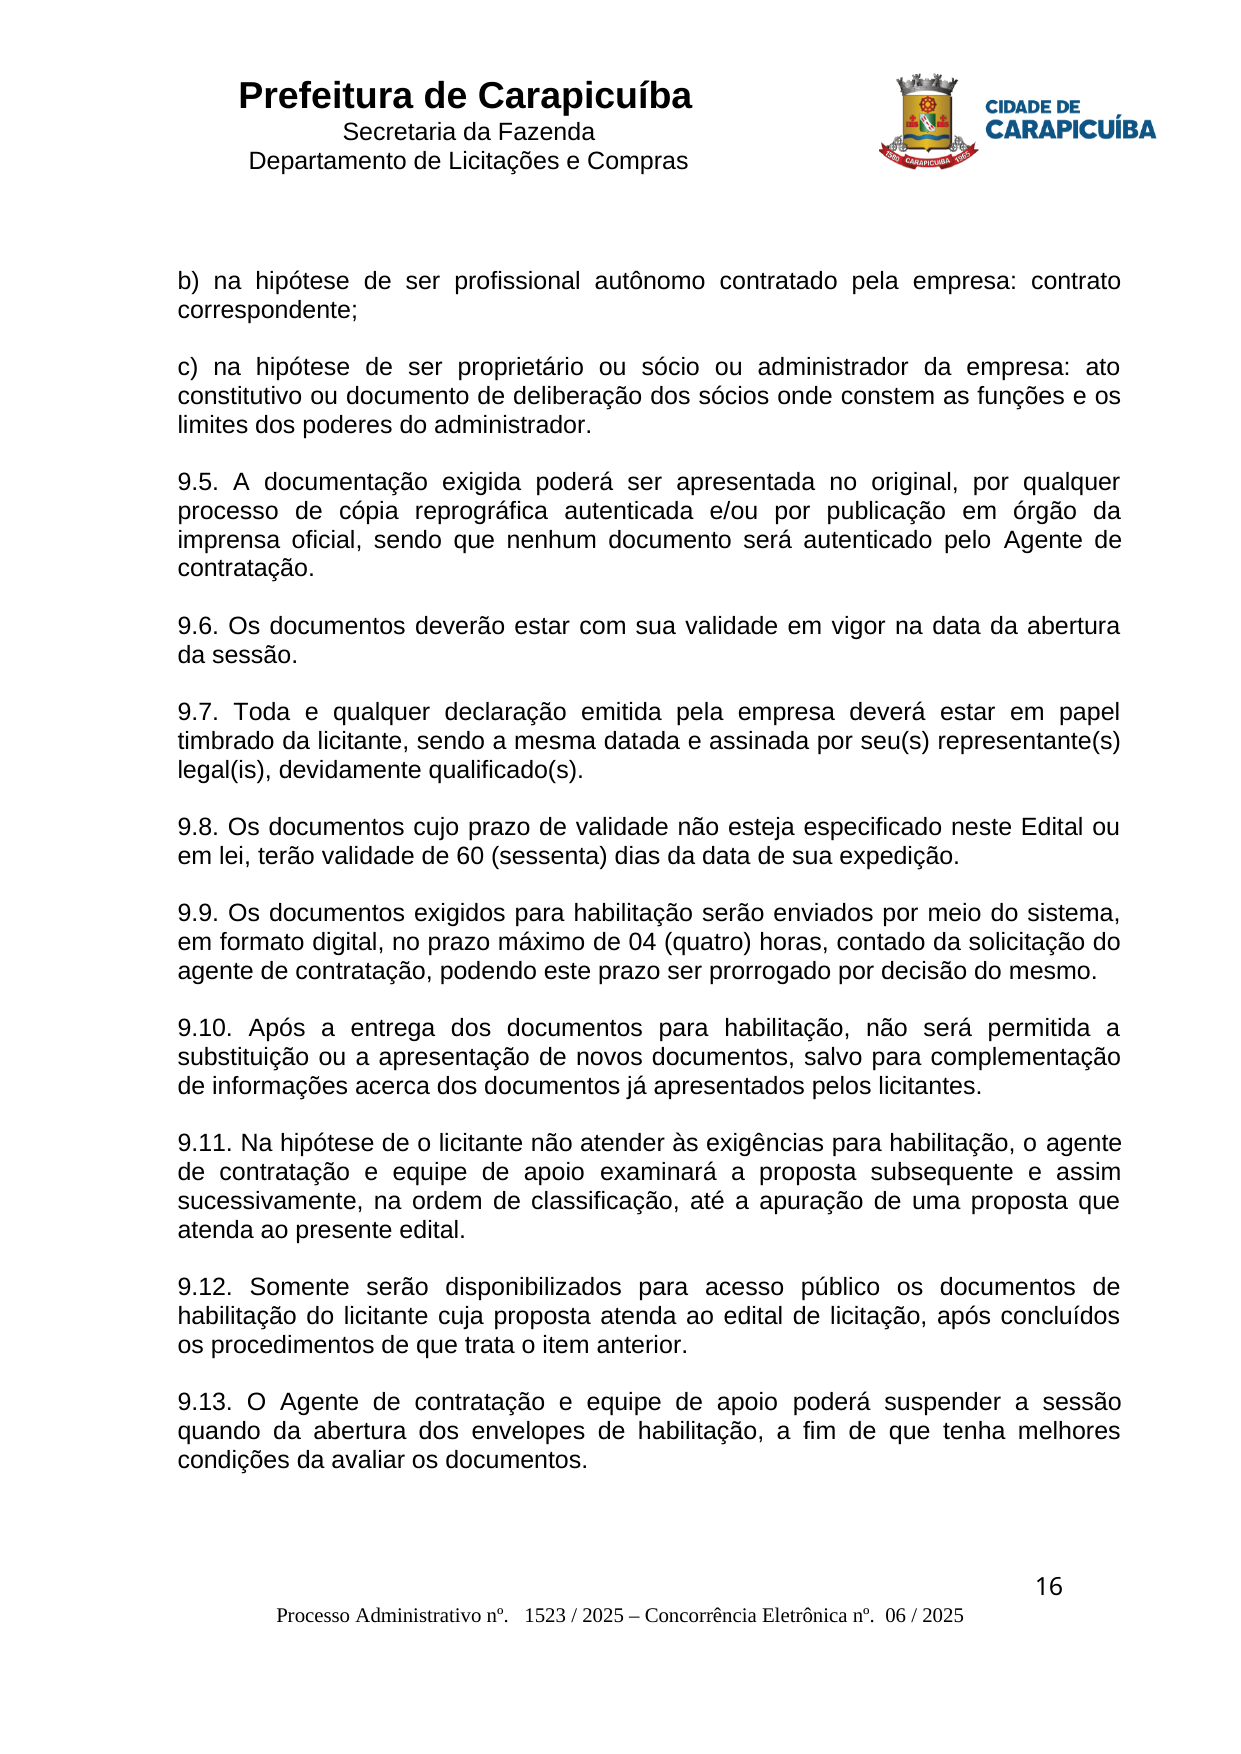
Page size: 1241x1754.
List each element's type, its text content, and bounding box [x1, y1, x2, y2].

text b) na hipótese de ser profissional autônomo contratado pela empresa: contrato correspondente; [177, 266, 1122, 323]
text 9.13. O Agente de contratação e equipe de apoio poderá suspender a sessão quando da abertura dos envelopes de habilitação, a fim de que tenha melhores condições da avaliar os documentos. [177, 1387, 1122, 1473]
text 9.12. Somente serão disponibilizados para acesso público os documentos de habilitação do licitante cuja proposta atenda ao edital de licitação, após concluídos os procedimentos de que trata o item anterior. [177, 1272, 1122, 1358]
text 9.7. Toda e qualquer declaração emitida pela empresa deverá estar em papel timbrado da licitante, sendo a mesma datada e assinada por seu(s) representante(s) legal(is), devidamente qualificado(s). [177, 697, 1122, 783]
text 9.10. Após a entrega dos documentos para habilitação, não será permitida a substituição ou a apresentação de novos documentos, salvo para complementação de informações acerca dos documentos já apresentados pelos licitantes. [177, 1013, 1122, 1100]
picture [877, 65, 1159, 172]
text 9.6. Os documentos deverão estar com sua validade em vigor na data da abertura da sessão. [177, 611, 1122, 668]
text 9.5. A documentação exigida poderá ser apresentada no original, por qualquer processo de cópia reprográfica autenticada e/ou por publicação em órgão da imprensa oficial, sendo que nenhum documento será autenticado pelo Agente de contratação. [177, 467, 1122, 582]
text 9.11. Na hipótese de o licitante não atender às exigências para habilitação, o agente de contratação e equipe de apoio examinará a proposta subsequente e assim sucessivamente, na ordem de classificação, até a apuração de uma proposta que atenda ao presente edital. [177, 1128, 1122, 1243]
text 9.8. Os documentos cujo prazo de validade não esteja especificado neste Edital ou em lei, terão validade de 60 (sessenta) dias da data de sua expedição. [177, 812, 1122, 870]
text c) na hipótese de ser proprietário ou sócio ou administrador da empresa: ato constitutivo ou documento de deliberação dos sócios onde constem as funções e os limites dos poderes do administrador. [177, 352, 1122, 438]
text 9.9. Os documentos exigidos para habilitação serão enviados por meio do sistema, em formato digital, no prazo máximo de 04 (quatro) horas, contado da solicitação do agente de contratação, podendo este prazo ser prorrogado por decisão do mesmo. [177, 898, 1122, 985]
